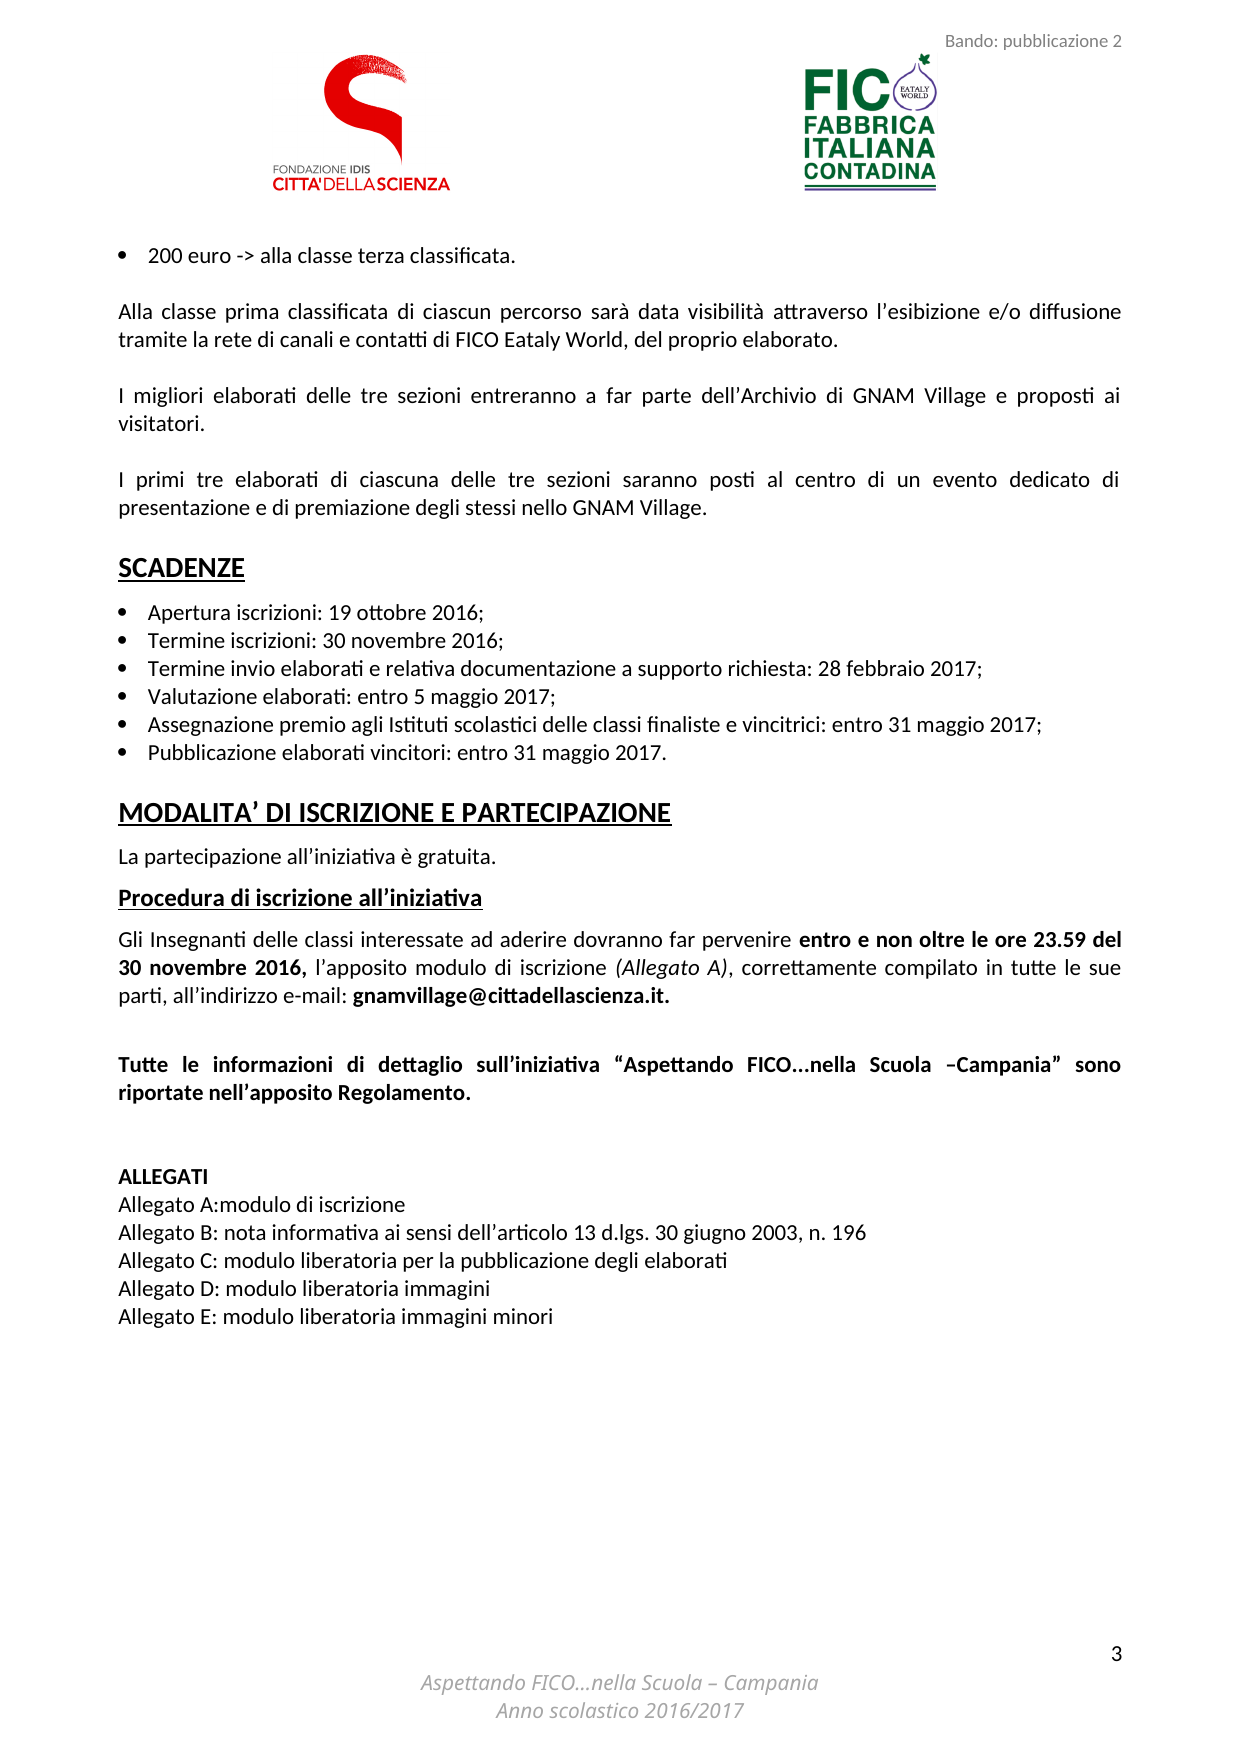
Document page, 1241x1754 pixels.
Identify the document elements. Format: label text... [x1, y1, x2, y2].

list Apertura iscrizioni: 19 ottobre 2016; [118, 598, 1122, 626]
list Termine iscrizioni: 30 novembre 2016; [118, 626, 1122, 654]
text Tutte le informazioni di dettaglio sull’iniziativa “Aspettando FICO...nella Scuola –Campania” sono riportate nell’apposito Regolamento. [118, 1050, 1122, 1106]
text Gli Insegnanti delle classi interessate ad aderire dovranno far pervenire entro e non oltre le ore 23.59 del 30 novembre 2016, l’apposito modulo di iscrizione (Allegato A), correttamente compilato in tutte le sue parti, all’indirizzo e-mail: gnamvillage@cittadellascienza.it. [118, 926, 1122, 1009]
list Termine invio elaborati e relativa documentazione a supporto richiesta: 28 febbraio 2017; [118, 654, 1122, 682]
text Allegato B: nota informativa ai sensi dell’articolo 13 d.lgs. 30 giugno 2003, n. 196 [118, 1218, 1122, 1246]
list Assegnazione premio agli Istituti scolastici delle classi finaliste e vincitrici: entro 31 maggio 2017; [118, 710, 1122, 738]
list Pubblicazione elaborati vincitori: entro 31 maggio 2017. [118, 738, 1122, 766]
list 200 euro -> alla classe terza classificata. [118, 241, 1122, 269]
text Allegato A:modulo di iscrizione [118, 1190, 1122, 1218]
text MODALITA’ DI ISCRIZIONE E PARTECIPAZIONE [118, 794, 1122, 829]
list Valutazione elaborati: entro 5 maggio 2017; [118, 682, 1122, 710]
text Alla classe prima classificata di ciascun percorso sarà data visibilità attraverso l’esibizione e/o diffusione tramite la rete di canali e contatti di FICO Eataly World, del proprio elaborato. [118, 297, 1122, 353]
text La partecipazione all’iniziativa è gratuita. [118, 842, 1122, 870]
text I migliori elaborati delle tre sezioni entreranno a far parte dell’Archivio di GNAM Village e proposti ai visitatori. [118, 381, 1122, 437]
text Allegato C: modulo liberatoria per la pubblicazione degli elaborati [118, 1246, 1122, 1274]
picture [804, 52, 938, 191]
text SCADENZE [118, 549, 1122, 585]
picture [272, 52, 451, 195]
text ALLEGATI [118, 1162, 1122, 1190]
text I primi tre elaborati di ciascuna delle tre sezioni saranno posti al centro di un evento dedicato di presentazione e di premiazione degli stessi nello GNAM Village. [118, 466, 1122, 522]
text Allegato E: modulo liberatoria immagini minori [118, 1302, 1122, 1330]
text Procedura di iscrizione all’iniziativa [118, 882, 1122, 913]
text Allegato D: modulo liberatoria immagini [118, 1274, 1122, 1302]
